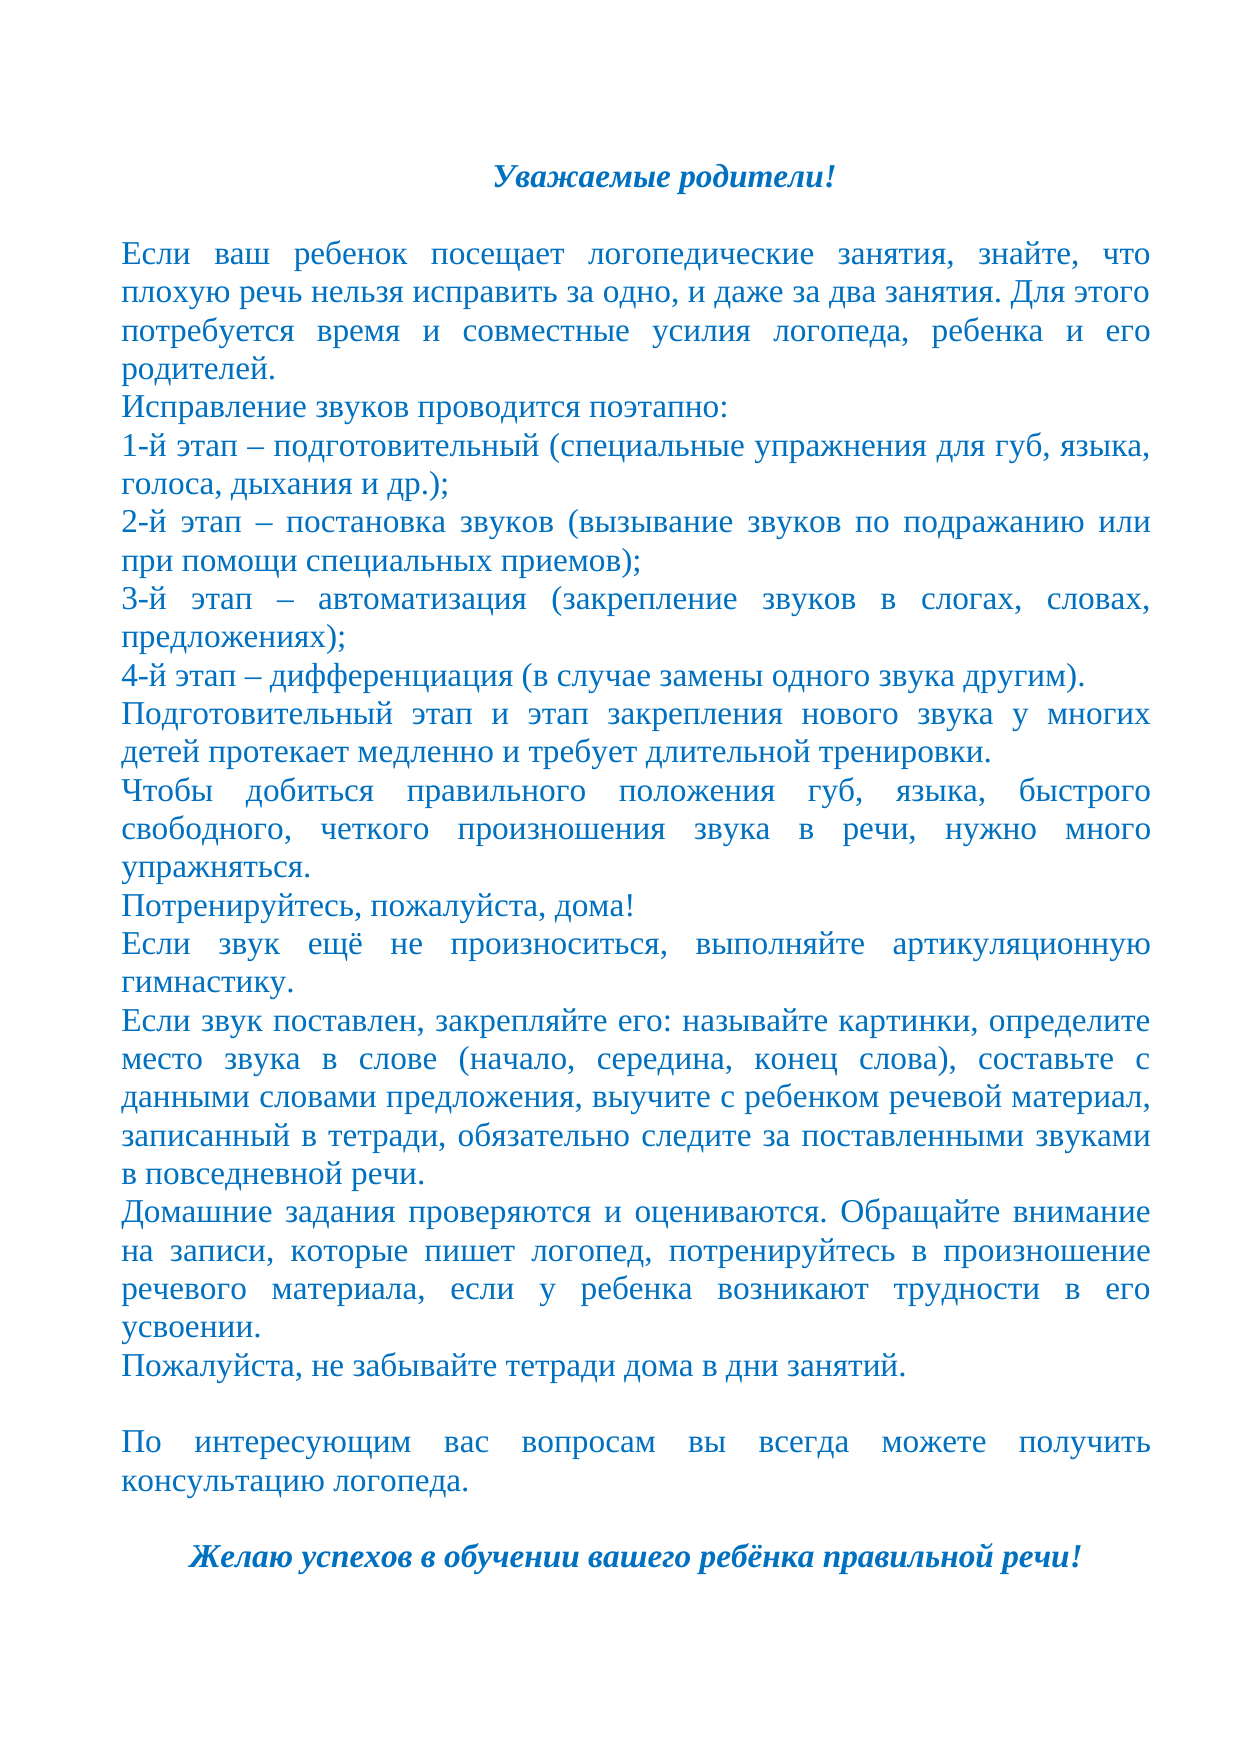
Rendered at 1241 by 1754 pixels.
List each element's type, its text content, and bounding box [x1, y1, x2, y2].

text Если звук поставлен, закрепляйте его: называйте картинки, определите место звука в слове (начало, середина, конец слова), составьте с данными словами предложения, выучите с ребенком речевой материал, записанный в тетради, обязательно следите за поставленными звуками в повседневной речи. [121, 1000, 1152, 1191]
text Уважаемые родители! [177, 156, 1152, 195]
text 1-й этап – подготовительный (специальные упражнения для губ, языка, голоса, дыхания и др.); [121, 425, 1152, 501]
text 4-й этап – дифференциация (в случае замены одного звука другим). [121, 655, 1152, 693]
text Если ваш ребенок посещает логопедические занятия, знайте, что плохую речь нельзя исправить за одно, и даже за два занятия. Для этого потребуется время и совместные усилия логопеда, ребенка и его родителей. [121, 233, 1152, 386]
text 2-й этап – постановка звуков (вызывание звуков по подражанию или при помощи специальных приемов); [121, 501, 1152, 578]
text Если звук ещё не произноситься, выполняйте артикуляционную гимнастику. [121, 923, 1152, 1000]
text Чтобы добиться правильного положения губ, языка, быстрого свободного, четкого произношения звука в речи, нужно много упражняться. [121, 770, 1152, 885]
text 3-й этап – автоматизация (закрепление звуков в слогах, словах, предложениях); [121, 578, 1152, 655]
text Желаю успехов в обучении вашего ребёнка правильной речи! [121, 1536, 1152, 1575]
text Пожалуйста, не забывайте тетради дома в дни занятий. [121, 1345, 1152, 1383]
text По интересующим вас вопросам вы всегда можете получить консультацию логопеда. [121, 1421, 1152, 1498]
text Исправление звуков проводится поэтапно: [121, 386, 1152, 425]
text Подготовительный этап и этап закрепления нового звука у многих детей протекает медленно и требует длительной тренировки. [121, 693, 1152, 770]
text Домашние задания проверяются и оцениваются. Обращайте внимание на записи, которые пишет логопед, потренируйтесь в произношение речевого материала, если у ребенка возникают трудности в его усвоении. [121, 1191, 1152, 1345]
text Потренируйтесь, пожалуйста, дома! [121, 885, 1152, 923]
